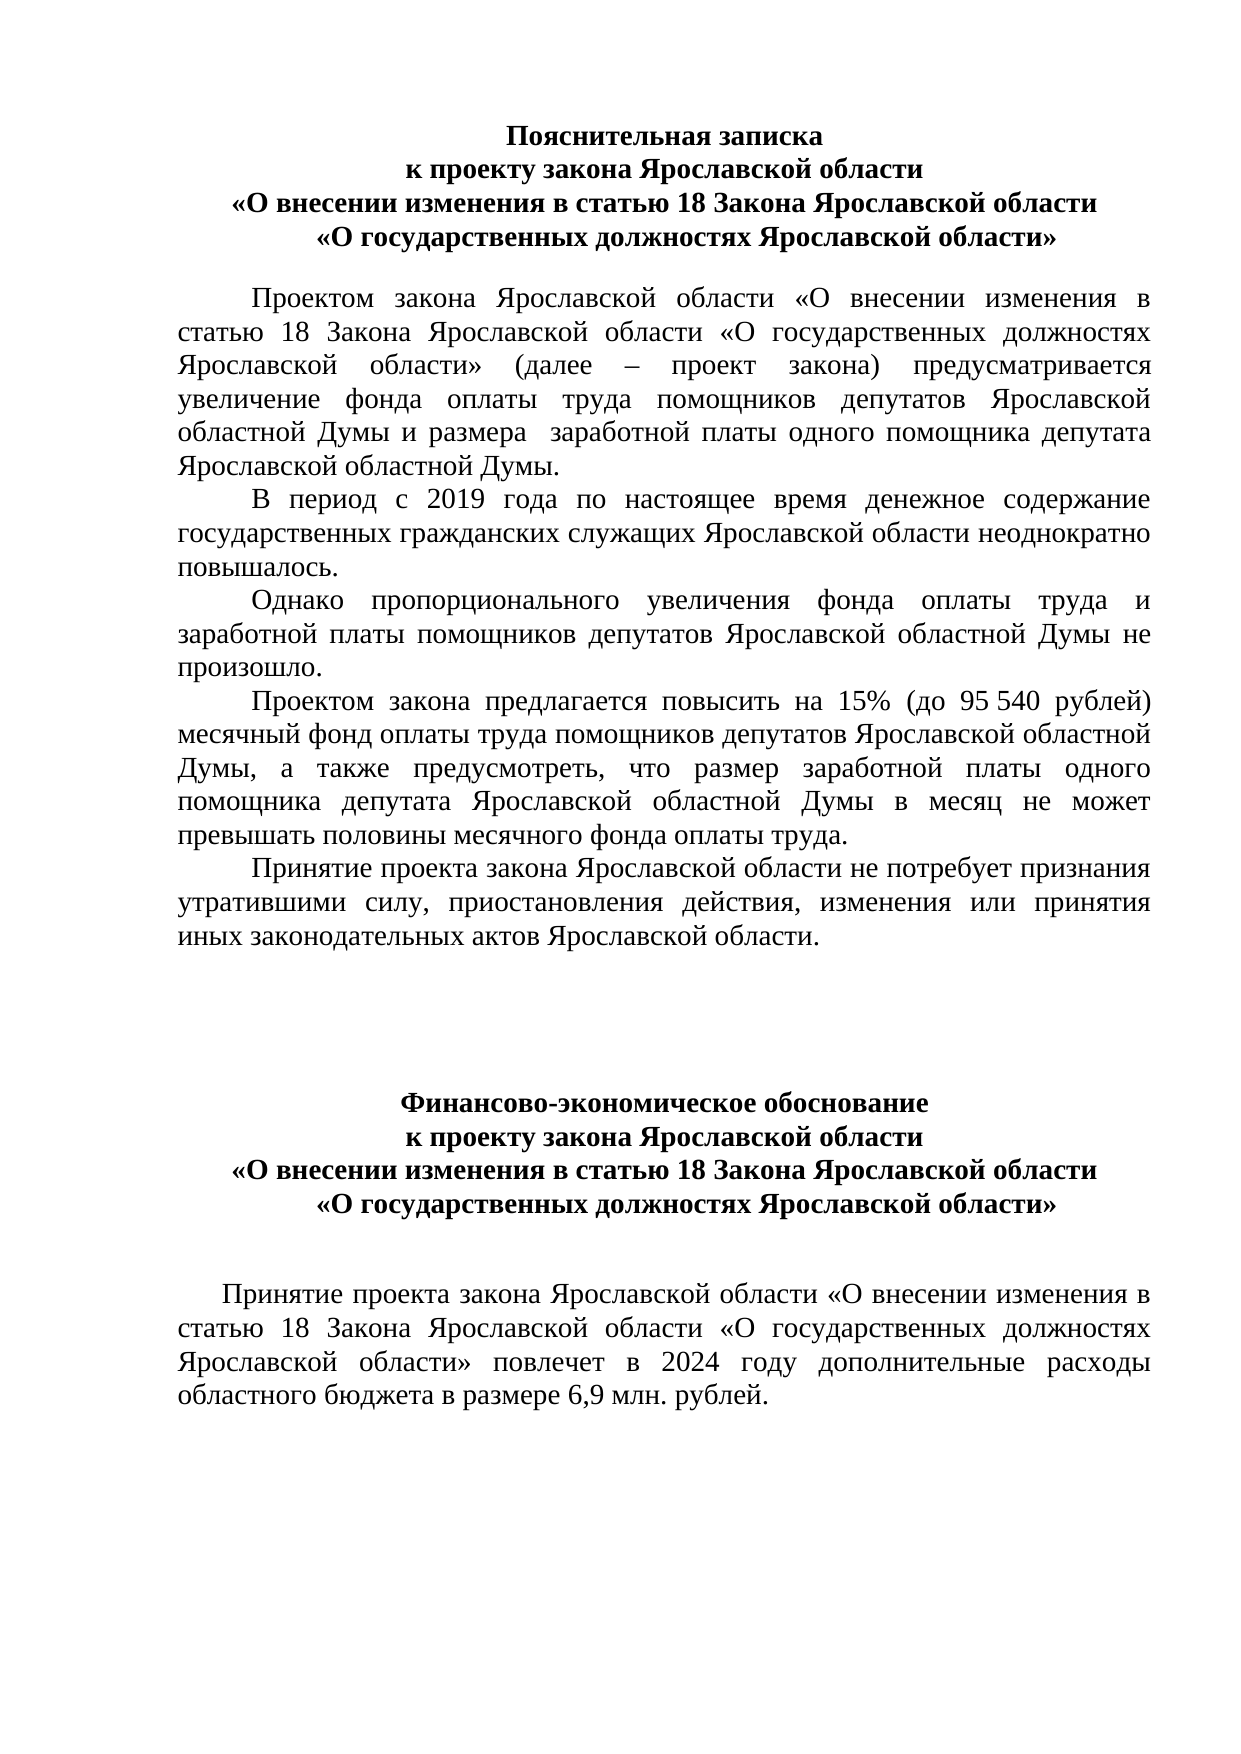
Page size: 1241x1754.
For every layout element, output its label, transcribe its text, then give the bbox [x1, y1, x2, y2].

text Однако пропорционального увеличения фонда оплаты труда и заработной платы помощников депутатов Ярославской областной Думы не произошло. [177, 582, 1152, 683]
text «О государственных должностях Ярославской области» [177, 1186, 1152, 1219]
text Принятие проекта закона Ярославской области не потребует признания утратившими силу, приостановления действия, изменения или принятия иных законодательных актов Ярославской области. [177, 851, 1152, 951]
text Проектом закона предлагается повысить на 15% (до 95 540 рублей) месячный фонд оплаты труда помощников депутатов Ярославской областной Думы, а также предусмотреть, что размер заработной платы одного помощника депутата Ярославской областной Думы в месяц не может превышать половины месячного фонда оплаты труда. [177, 683, 1152, 851]
text «О внесении изменения в статью 18 Закона Ярославской области [177, 185, 1152, 219]
text Финансово-экономическое обоснование [177, 1085, 1152, 1119]
text к проекту закона Ярославской области [177, 152, 1152, 185]
text В период с 2019 года по настоящее время денежное содержание государственных гражданских служащих Ярославской области неоднократно повышалось. [177, 482, 1152, 582]
text «О государственных должностях Ярославской области» [177, 219, 1152, 252]
text Пояснительная записка [177, 118, 1152, 152]
text «О внесении изменения в статью 18 Закона Ярославской области [177, 1152, 1152, 1186]
text к проекту закона Ярославской области [177, 1119, 1152, 1152]
text Принятие проекта закона Ярославской области «О внесении изменения в статью 18 Закона Ярославской области «О государственных должностях Ярославской области» повлечет в 2024 году дополнительные расходы областного бюджета в размере 6,9 млн. рублей. [177, 1277, 1152, 1411]
text Проектом закона Ярославской области «О внесении изменения в статью 18 Закона Ярославской области «О государственных должностях Ярославской области» (далее – проект закона) предусматривается увеличение фонда оплаты труда помощников депутатов Ярославской областной Думы и размера заработной платы одного помощника депутата Ярославской областной Думы. [177, 280, 1152, 482]
